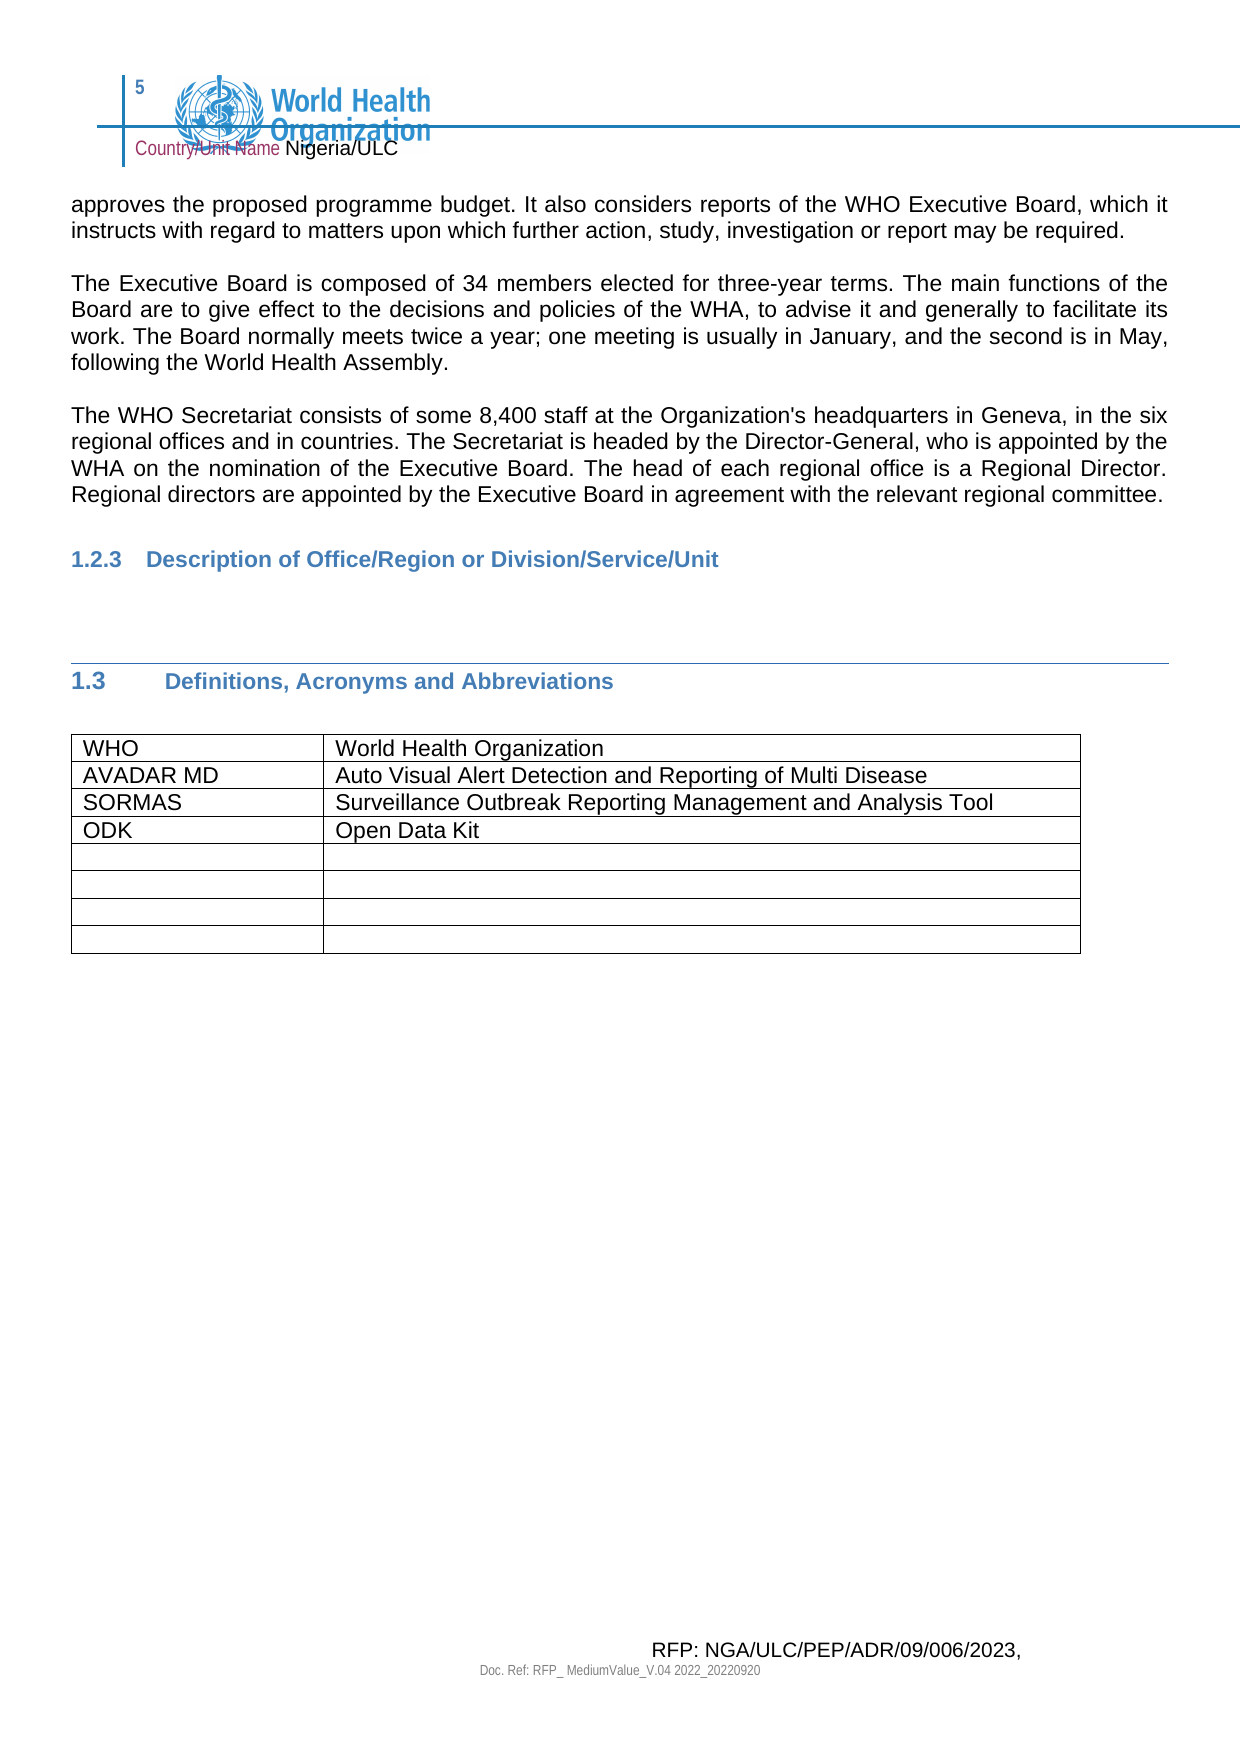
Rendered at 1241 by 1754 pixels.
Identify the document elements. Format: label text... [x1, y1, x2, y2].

table_cell Auto Visual Alert Detection and Reporting of Multi Disease [324, 762, 1080, 788]
text The WHO Secretariat consists of some 8,400 staff at the Organization's headquarters in Geneva, in the six regional offices and in countries. The Secretariat is headed by the Director-General, who is appointed by the WHA on the nomination of the Executive Board. The head of each regional office is a Regional Director. Regional directors are appointed by the Executive Board in agreement with the relevant regional committee. [71, 402, 1169, 507]
table_cell [324, 926, 1080, 953]
table_cell [324, 871, 1080, 898]
subtitle Definitions, Acronyms and Abbreviations [71, 664, 1169, 694]
table_cell AVADAR MD [72, 762, 323, 788]
table_cell [72, 926, 323, 953]
table_cell SORMAS [72, 789, 323, 816]
table_cell [324, 899, 1080, 925]
picture [175, 128, 430, 154]
table_cell Surveillance Outbreak Reporting Management and Analysis Tool [324, 789, 1080, 816]
table_cell [72, 844, 323, 870]
table_cell ODK [72, 817, 323, 843]
table_header World Health Organization [324, 735, 1080, 761]
table_cell [324, 844, 1080, 870]
table_cell [72, 871, 323, 898]
picture [237, 144, 242, 154]
picture [288, 143, 295, 154]
subtitle Description of Office/Region or Division/Service/Unit [71, 546, 1169, 572]
table_header WHO [72, 735, 323, 761]
table_cell Open Data Kit [324, 817, 1080, 843]
text The Executive Board is composed of 34 members elected for three-year terms. The main functions of the Board are to give effect to the decisions and policies of the WHA, to advise it and generally to facilitate its work. The Board normally meets twice a year; one meeting is usually in January, and the second is in May, following the World Health Assembly. [71, 270, 1169, 376]
picture [175, 75, 430, 125]
table_cell [72, 899, 323, 925]
